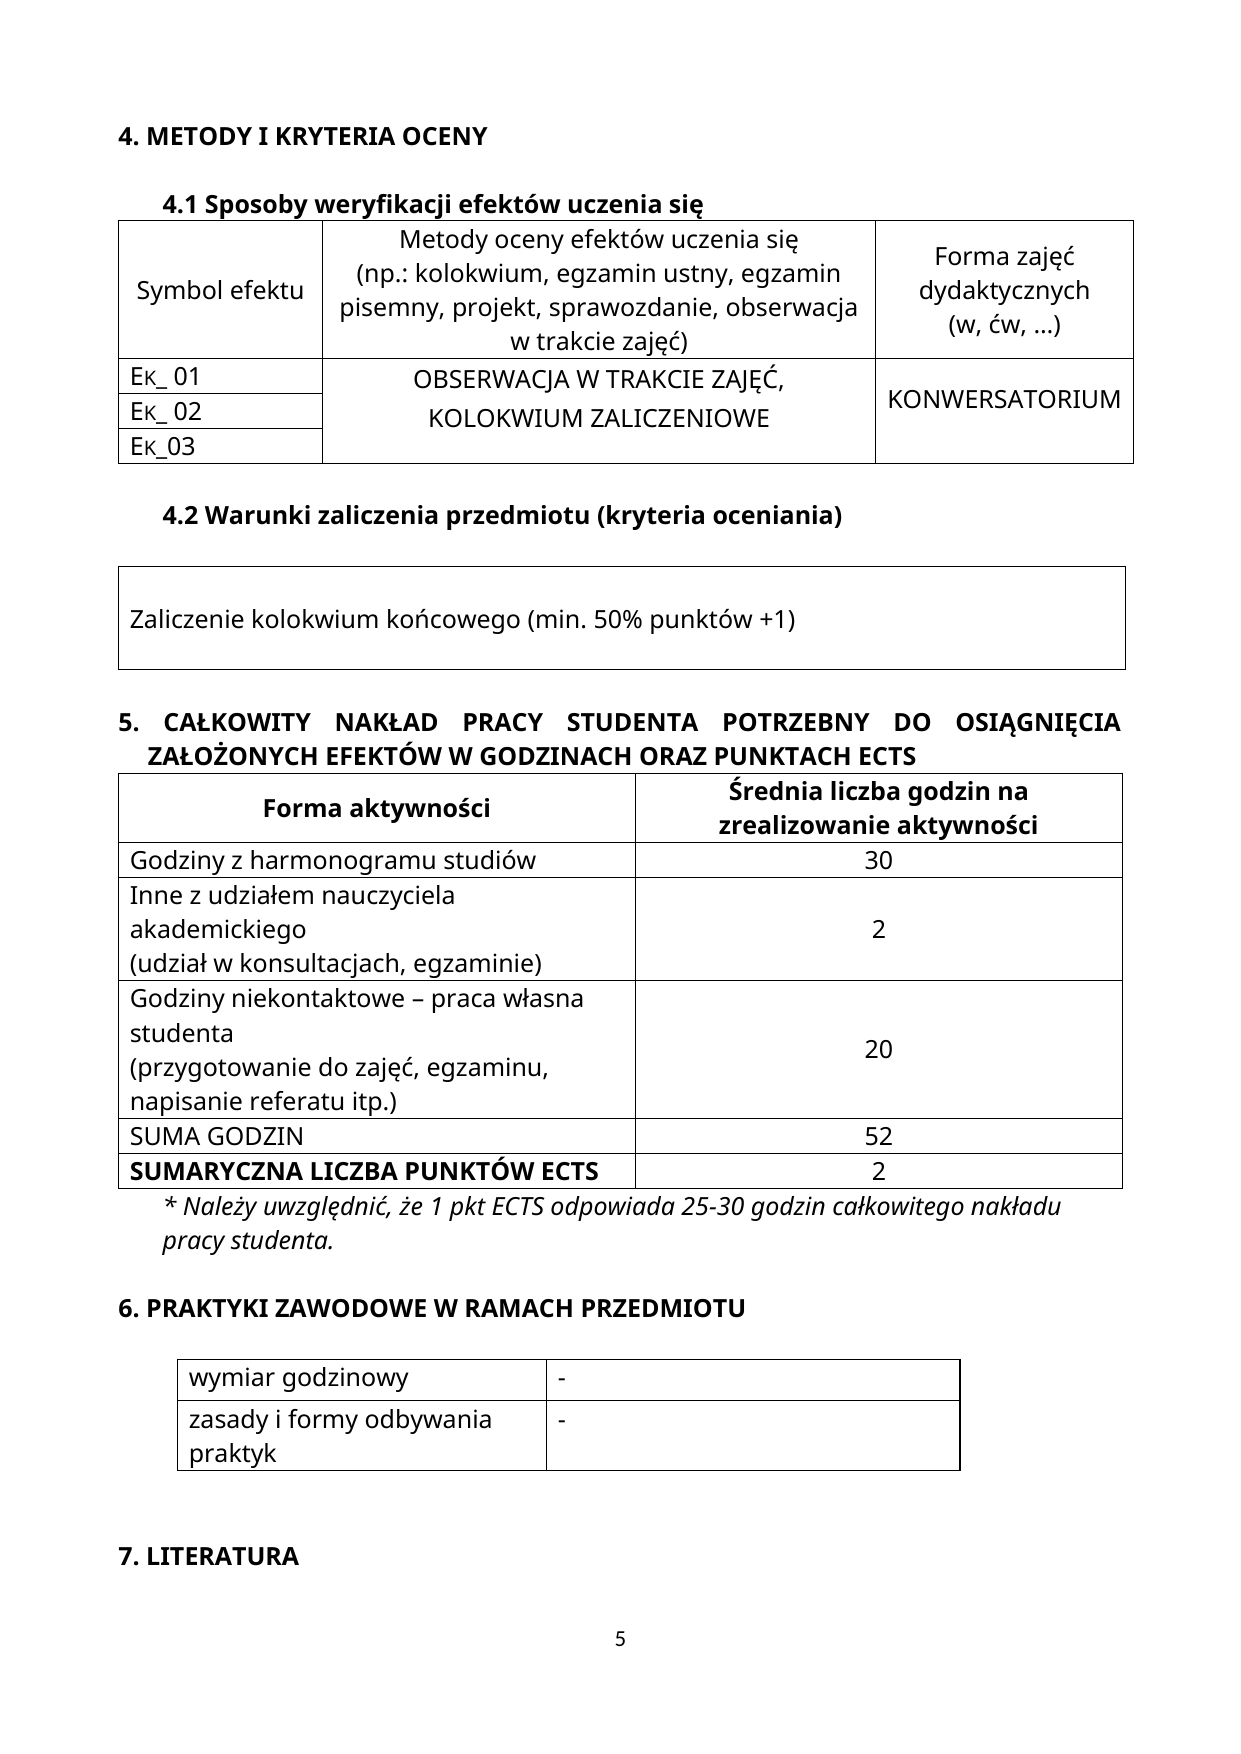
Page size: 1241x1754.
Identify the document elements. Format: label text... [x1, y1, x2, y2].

table_header - [547, 1360, 959, 1400]
table_header wymiar godzinowy [178, 1360, 546, 1400]
table_header Zaliczenie kolokwium końcowego (min. 50% punktów +1) [119, 567, 1125, 669]
table_cell 2 [636, 1154, 1122, 1188]
table_cell Ek_03 [119, 429, 322, 463]
table_cell OBSERWACJA W TRAKCIE ZAJĘĆ, KOLOKWIUM zaliczeniowe [323, 359, 875, 463]
table_cell KONWERSATORIUM [876, 359, 1133, 463]
table_cell Ek_ 01 [119, 359, 322, 393]
text 6. PRAKTYKI ZAWODOWE W RAMACH PRZEDMIOTU [118, 1291, 1122, 1325]
table_cell Godziny z harmonogramu studiów [119, 843, 635, 877]
table_cell SUMARYCZNA LICZBA PUNKTÓW ECTS [119, 1154, 635, 1188]
text 4.2 Warunki zaliczenia przedmiotu (kryteria oceniania) [162, 498, 1122, 532]
table_header Symbol efektu [119, 221, 322, 358]
table_cell zasady i formy odbywania praktyk [178, 1401, 546, 1469]
text 7. LITERATURA [118, 1539, 1122, 1573]
text 5. CAŁKOWITY NAKŁAD PRACY STUDENTA POTRZEBNY DO OSIĄGNIĘCIA ZAŁOŻONYCH EFEKTÓW W GODZINACH ORAZ PUNKTACH ECTS [118, 704, 1122, 773]
table_cell 52 [636, 1119, 1122, 1152]
text * Należy uwzględnić, że 1 pkt ECTS odpowiada 25-30 godzin całkowitego nakładu pracy studenta. [162, 1189, 1122, 1257]
text 4. METODY I KRYTERIA OCENY [118, 118, 1122, 152]
table_header Metody oceny efektów uczenia się (np.: kolokwium, egzamin ustny, egzamin pisemny, projekt, sprawozdanie, obserwacja w trakcie zajęć) [323, 221, 875, 358]
table_cell Inne z udziałem nauczyciela akademickiego (udział w konsultacjach, egzaminie) [119, 878, 635, 980]
table_cell SUMA GODZIN [119, 1119, 635, 1152]
table_cell 2 [636, 878, 1122, 980]
table_cell 20 [636, 981, 1122, 1117]
table_cell 30 [636, 843, 1122, 877]
table_header Średnia liczba godzin na zrealizowanie aktywności [636, 774, 1122, 842]
text 4.1 Sposoby weryfikacji efektów uczenia się [162, 186, 1122, 220]
table_header Forma zajęć dydaktycznych (w, ćw, …) [876, 221, 1133, 358]
table_cell Godziny niekontaktowe – praca własna studenta (przygotowanie do zajęć, egzaminu, napisanie referatu itp.) [119, 981, 635, 1117]
table_cell - [547, 1401, 959, 1469]
table_cell Ek_ 02 [119, 394, 322, 428]
table_header Forma aktywności [119, 774, 635, 842]
